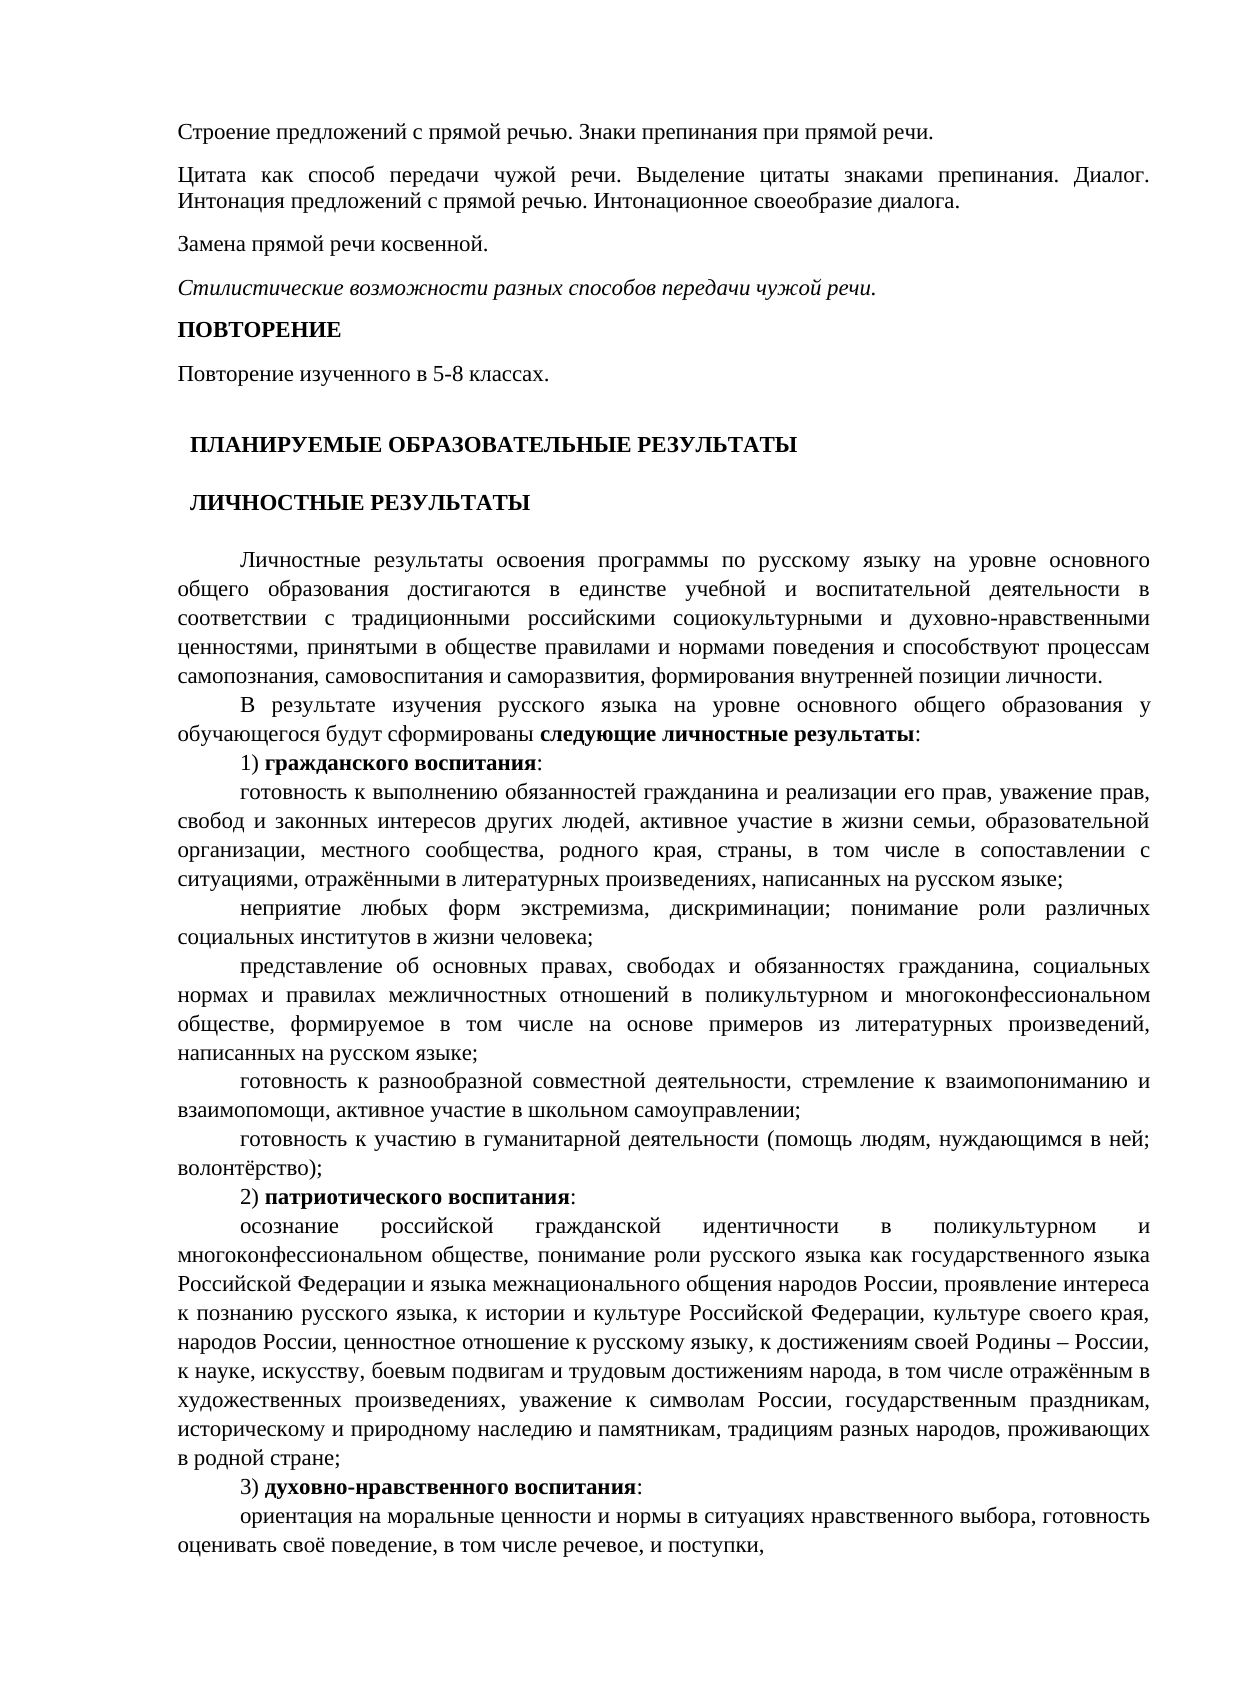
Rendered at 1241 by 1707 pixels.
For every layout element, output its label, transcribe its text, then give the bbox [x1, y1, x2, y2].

text Личностные результаты освоения программы по русскому языку на уровне основного общего образования достигаются в единстве учебной и воспитательной деятельности в соответствии с традиционными российскими социокультурными и духовно-нравственными ценностями, принятыми в обществе правилами и нормами поведения и способствуют процессам самопознания, самовоспитания и саморазвития, формирования внутренней позиции личности. [177, 546, 1152, 688]
text Замена прямой речи косвенной. [177, 231, 1152, 257]
text 2) патриотического воспитания: [177, 1183, 1152, 1210]
text неприятие любых форм экстремизма, дискриминации; понимание роли различных социальных институтов в жизни человека; [177, 894, 1152, 949]
text готовность к участию в гуманитарной деятельности (помощь людям, нуждающимся в ней; волонтёрство); [177, 1126, 1152, 1181]
text представление об основных правах, свободах и обязанностях гражданина, социальных нормах и правилах межличностных отношений в поликультурном и многоконфессиональном обществе, формируемое в том числе на основе примеров из литературных произведений, написанных на русском языке; [177, 952, 1152, 1065]
text готовность к выполнению обязанностей гражданина и реализации его прав, уважение прав, свобод и законных интересов других людей, активное участие в жизни семьи, образовательной организации, местного сообщества, родного края, страны, в том числе в сопоставлении с ситуациями, отражёнными в литературных произведениях, написанных на русском языке; [177, 778, 1152, 891]
text Строение предложений с прямой речью. Знаки препинания при прямой речи. [177, 118, 1152, 144]
text В результате изучения русского языка на уровне основного общего образования у обучающегося будут сформированы следующие личностные результаты: [177, 691, 1152, 746]
text Стилистические возможности разных способов передачи чужой речи. [177, 273, 1152, 300]
text осознание российской гражданской идентичности в поликультурном и многоконфессиональном обществе, понимание роли русского языка как государственного языка Российской Федерации и языка межнационального общения народов России, проявление интереса к познанию русского языка, к истории и культуре Российской Федерации, культуре своего края, народов России, ценностное отношение к русскому языку, к достижениям своей Родины – России, к науке, искусству, боевым подвигам и трудовым достижениям народа, в том числе отражённым в художественных произведениях, уважение к символам России, государственным праздникам, историческому и природному наследию и памятникам, традициям разных народов, проживающих в родной стране; [177, 1212, 1152, 1470]
text ориентация на моральные ценности и нормы в ситуациях нравственного выбора, готовность оценивать своё поведение, в том числе речевое, и поступки, [177, 1502, 1152, 1557]
text 3) духовно-нравственного воспитания: [177, 1473, 1152, 1499]
text ПЛАНИРУЕМЫЕ ОБРАЗОВАТЕЛЬНЫЕ РЕЗУЛЬТАТЫ [190, 432, 1152, 458]
text ЛИЧНОСТНЫЕ РЕЗУЛЬТАТЫ [190, 489, 1152, 516]
text 1) гражданского воспитания: [177, 749, 1152, 775]
text ПОВТОРЕНИЕ [177, 317, 1152, 343]
text Цитата как способ передачи чужой речи. Выделение цитаты знаками препинания. Диалог. Интонация предложений с прямой речью. Интонационное своеобразие диалога. [177, 161, 1152, 214]
text Повторение изученного в 5-8 классах. [177, 359, 1152, 386]
text готовность к разнообразной совместной деятельности, стремление к взаимопониманию и взаимопомощи, активное участие в школьном самоуправлении; [177, 1068, 1152, 1123]
